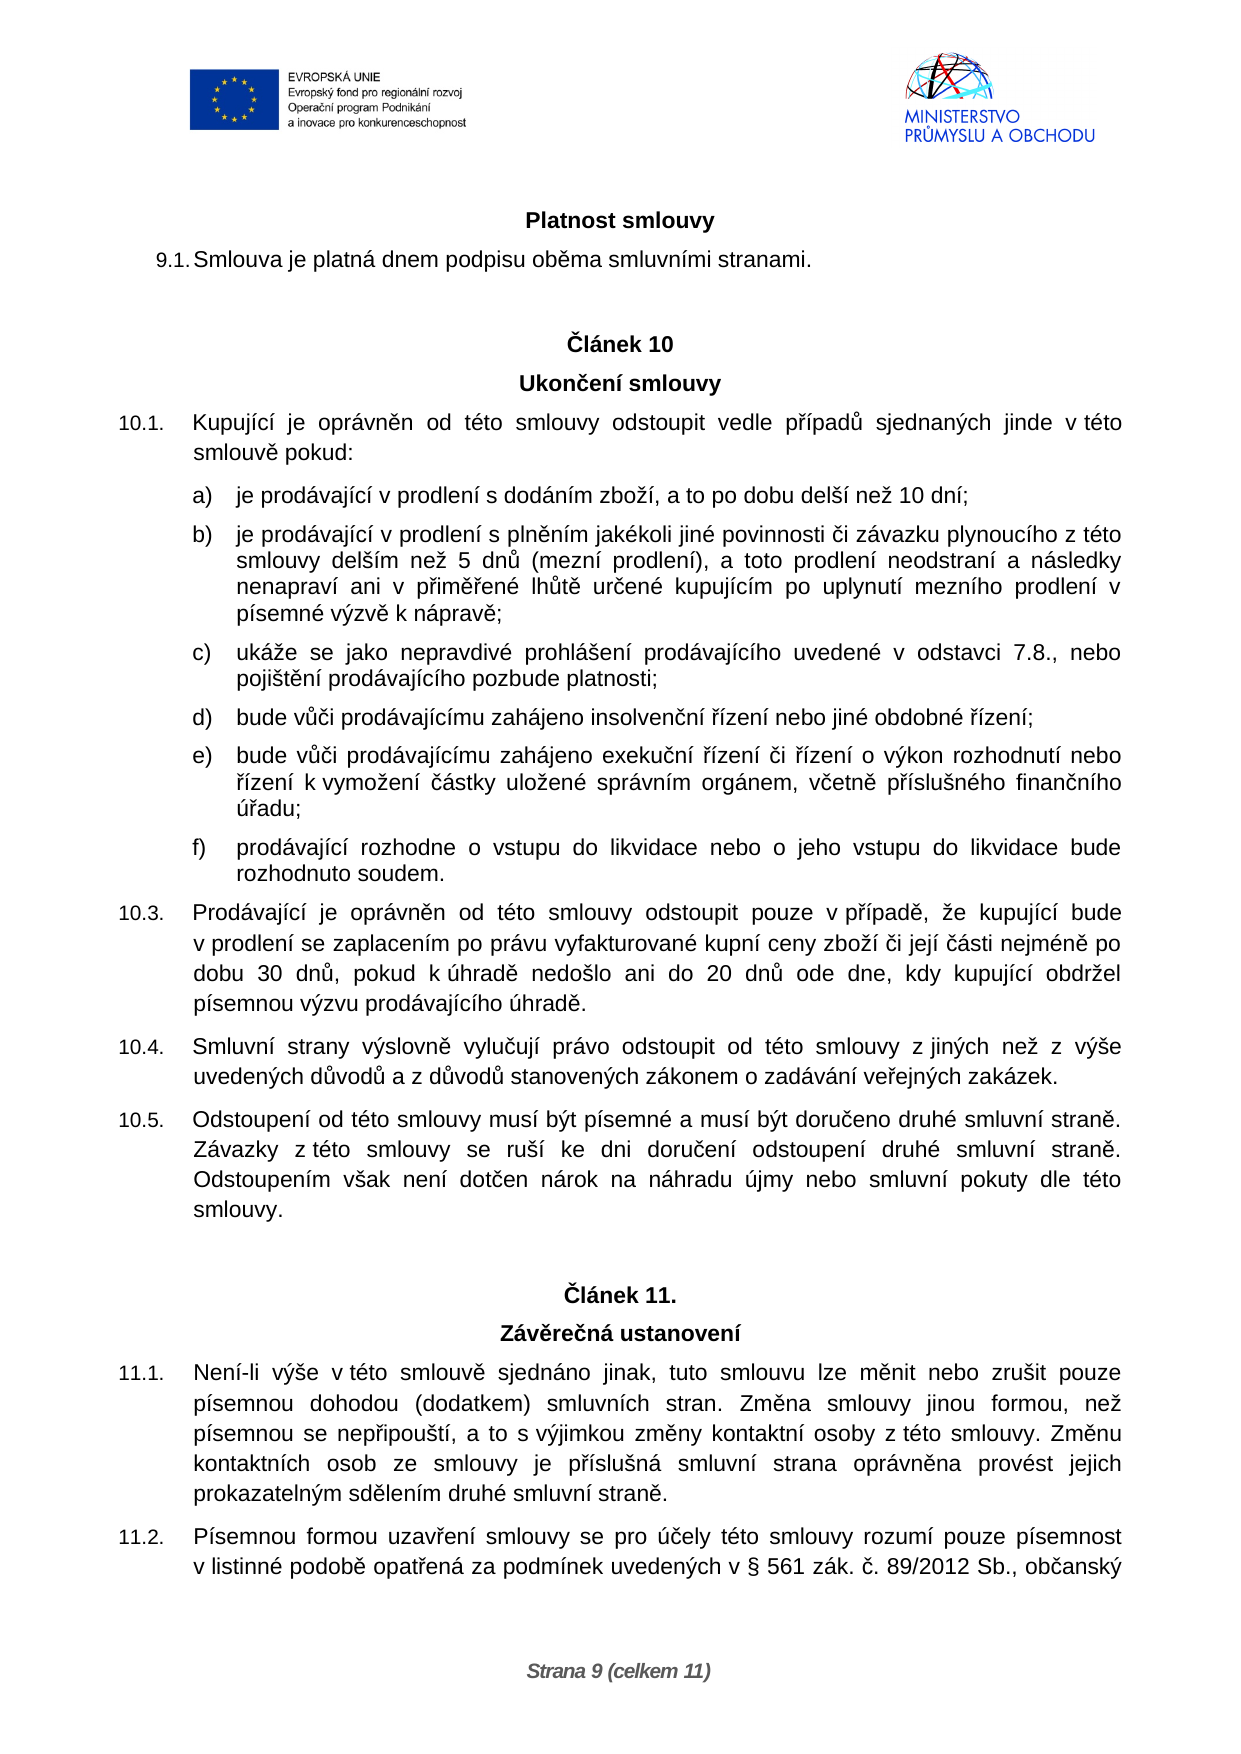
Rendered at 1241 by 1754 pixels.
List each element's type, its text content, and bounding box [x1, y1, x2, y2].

list je prodávající v prodlení s plněním jakékoli jiné povinnosti či závazku plynoucího z této smlouvy delším než 5 dnů (mezní prodlení), a toto prodlení neodstraní a následky nenapraví ani v přiměřené lhůtě určené kupujícím po uplynutí mezního prodlení v písemné výzvě k nápravě; [192, 521, 1122, 626]
text Článek 11. [118, 1282, 1122, 1308]
picture [891, 47, 1098, 148]
list Smluvní strany výslovně vylučují právo odstoupit od této smlouvy z jiných než z výše uvedených důvodů a z důvodů stanovených zákonem o zadávání veřejných zakázek. [118, 1033, 1122, 1089]
text Ukončení smlouvy [118, 370, 1122, 396]
list Odstoupení od této smlouvy musí být písemné a musí být doručeno druhé smluvní straně. Závazky z této smlouvy se ruší ke dni doručení odstoupení druhé smluvní straně. Odstoupením však není dotčen nárok na náhradu újmy nebo smluvní pokuty dle této smlouvy. [118, 1106, 1122, 1222]
text Článek 10 [118, 331, 1122, 357]
list Prodávající je oprávněn od této smlouvy odstoupit pouze v případě, že kupující bude v prodlení se zaplacením po právu vyfakturované kupní ceny zboží či její části nejméně po dobu 30 dnů, pokud k úhradě nedošlo ani do 20 dnů ode dne, kdy kupující obdržel písemnou výzvu prodávajícího úhradě. [118, 899, 1122, 1016]
list je prodávající v prodlení s dodáním zboží, a to po dobu delší než 10 dní; [192, 482, 1122, 508]
list prodávající rozhodne o vstupu do likvidace nebo o jeho vstupu do likvidace bude rozhodnuto soudem. [192, 834, 1122, 887]
list Smlouva je platná dnem podpisu oběma smluvními stranami. [156, 246, 1122, 272]
text Platnost smlouvy [118, 207, 1122, 233]
list Kupující je oprávněn od této smlouvy odstoupit vedle případů sjednaných jinde v této smlouvě pokud: [118, 409, 1122, 465]
picture [170, 49, 486, 150]
subtitle Závěrečná ustanovení [118, 1320, 1122, 1347]
list Není-li výše v této smlouvě sjednáno jinak, tuto smlouvu lze měnit nebo zrušit pouze písemnou dohodou (dodatkem) smluvních stran. Změna smlouvy jinou formou, než písemnou se nepřipouští, a to s výjimkou změny kontaktní osoby z této smlouvy. Změnu kontaktních osob ze smlouvy je příslušná smluvní strana oprávněna provést jejich prokazatelným sdělením druhé smluvní straně. [118, 1359, 1122, 1506]
list bude vůči prodávajícímu zahájeno insolvenční řízení nebo jiné obdobné řízení; [192, 704, 1122, 730]
list bude vůči prodávajícímu zahájeno exekuční řízení či řízení o výkon rozhodnutí nebo řízení k vymožení částky uložené správním orgánem, včetně příslušného finančního úřadu; [192, 742, 1122, 822]
list ukáže se jako nepravdivé prohlášení prodávajícího uvedené v odstavci 7.8., nebo pojištění prodávajícího pozbude platnosti; [192, 638, 1122, 691]
